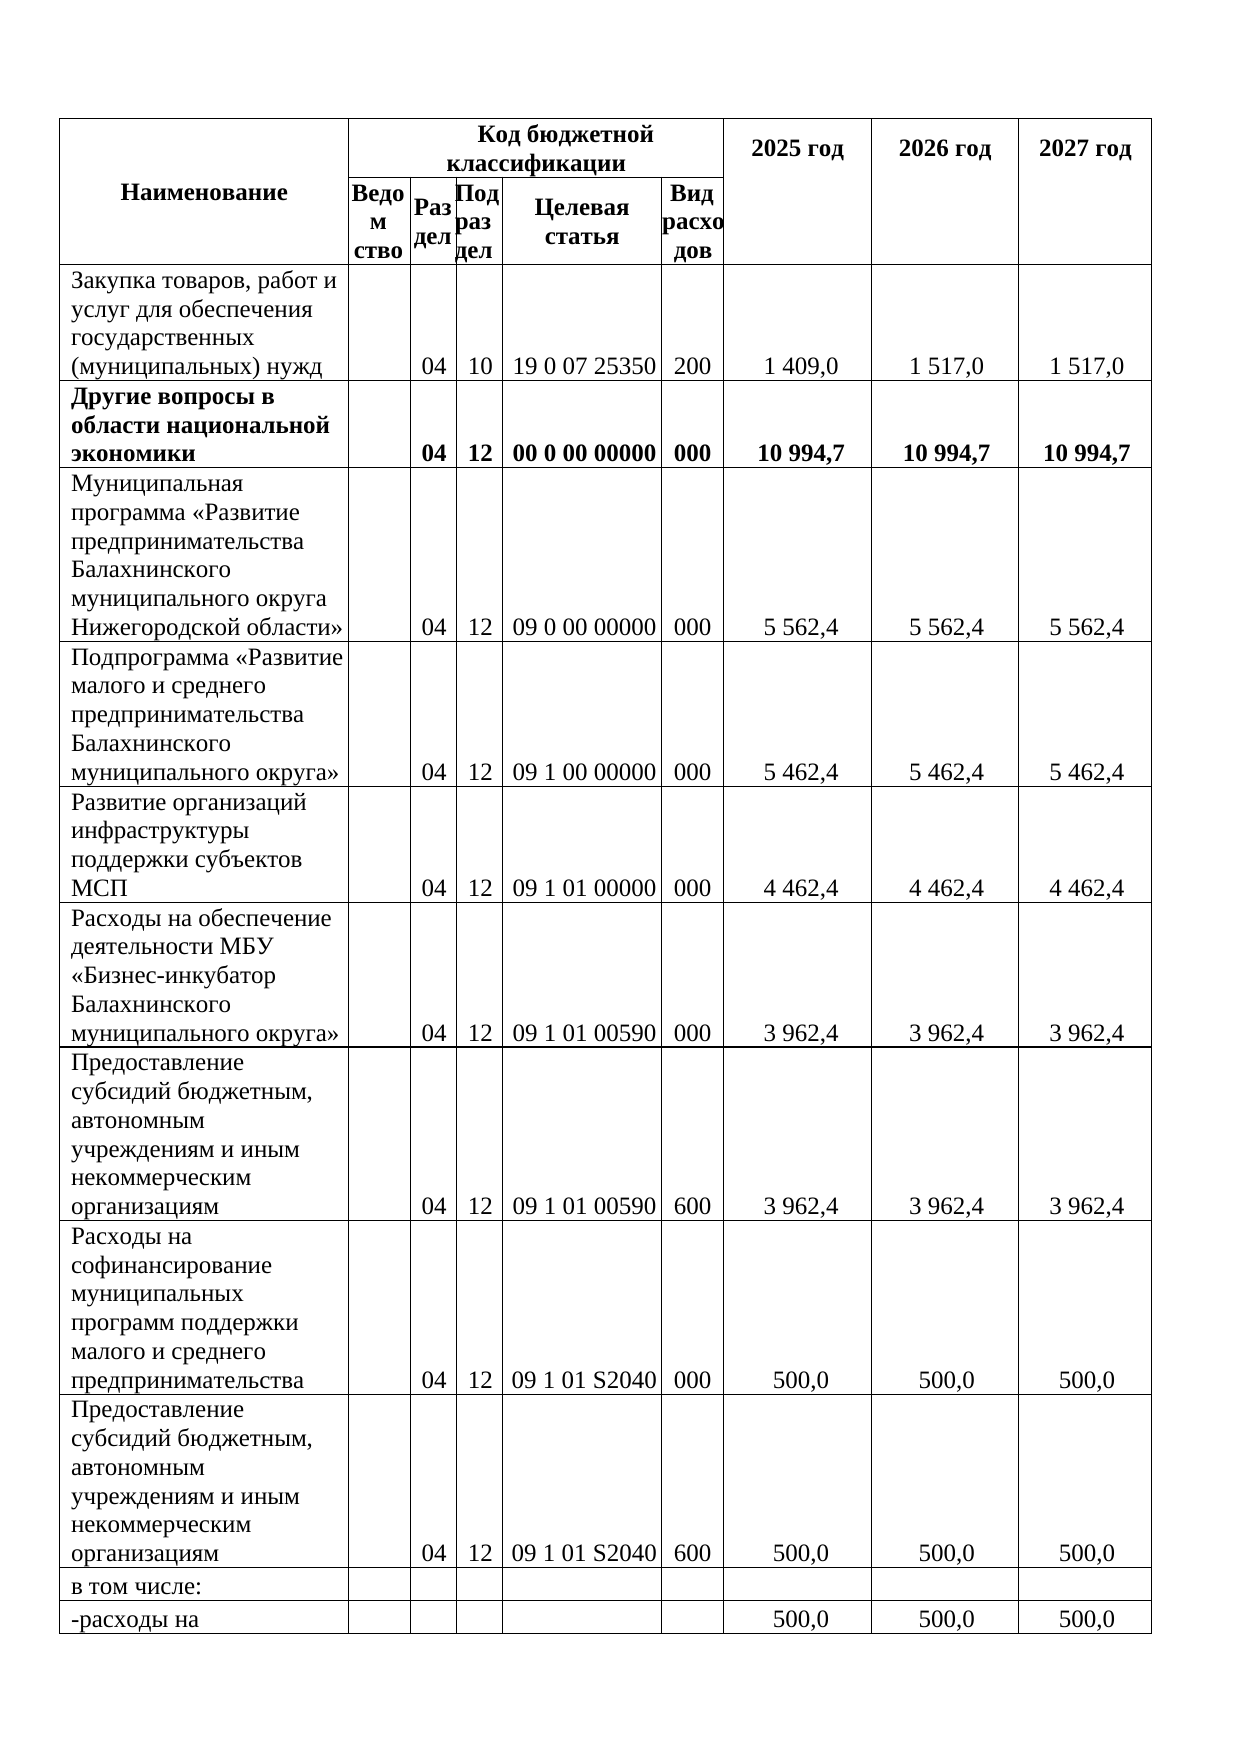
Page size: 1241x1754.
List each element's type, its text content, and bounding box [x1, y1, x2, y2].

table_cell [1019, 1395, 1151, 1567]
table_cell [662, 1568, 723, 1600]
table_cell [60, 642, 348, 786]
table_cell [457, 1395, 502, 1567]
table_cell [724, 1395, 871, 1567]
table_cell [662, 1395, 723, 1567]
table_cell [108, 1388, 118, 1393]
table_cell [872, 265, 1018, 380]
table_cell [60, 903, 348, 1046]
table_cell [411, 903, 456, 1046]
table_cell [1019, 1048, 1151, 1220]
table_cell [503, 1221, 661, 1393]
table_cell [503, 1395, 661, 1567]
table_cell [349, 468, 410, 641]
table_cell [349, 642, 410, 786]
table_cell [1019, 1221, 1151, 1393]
table_cell Ведом ство [349, 178, 410, 264]
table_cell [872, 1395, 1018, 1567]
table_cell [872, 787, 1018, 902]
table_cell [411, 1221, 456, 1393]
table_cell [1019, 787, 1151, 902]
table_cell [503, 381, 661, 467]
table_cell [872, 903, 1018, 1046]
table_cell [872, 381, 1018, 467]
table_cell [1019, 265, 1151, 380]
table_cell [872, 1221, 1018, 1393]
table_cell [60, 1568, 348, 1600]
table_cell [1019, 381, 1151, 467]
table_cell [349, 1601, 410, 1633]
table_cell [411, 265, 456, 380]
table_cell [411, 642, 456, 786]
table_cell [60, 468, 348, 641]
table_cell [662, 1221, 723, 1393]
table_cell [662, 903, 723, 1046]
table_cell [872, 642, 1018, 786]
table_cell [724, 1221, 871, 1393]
table_cell [724, 177, 871, 264]
table_cell Раз дел [411, 178, 456, 264]
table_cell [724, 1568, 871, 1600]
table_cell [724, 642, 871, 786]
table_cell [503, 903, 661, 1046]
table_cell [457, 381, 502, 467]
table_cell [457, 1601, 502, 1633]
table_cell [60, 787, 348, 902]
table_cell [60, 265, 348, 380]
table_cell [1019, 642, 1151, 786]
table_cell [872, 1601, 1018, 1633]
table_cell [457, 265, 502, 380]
table_cell Под раз дел [457, 178, 502, 264]
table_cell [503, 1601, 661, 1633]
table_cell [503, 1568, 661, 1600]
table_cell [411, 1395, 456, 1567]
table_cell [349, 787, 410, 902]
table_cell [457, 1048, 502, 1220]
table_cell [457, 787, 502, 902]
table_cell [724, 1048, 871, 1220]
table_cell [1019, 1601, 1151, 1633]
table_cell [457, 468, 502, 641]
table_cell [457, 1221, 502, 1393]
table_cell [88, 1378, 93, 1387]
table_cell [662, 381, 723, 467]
table_header Код бюджетной классификации [349, 119, 723, 177]
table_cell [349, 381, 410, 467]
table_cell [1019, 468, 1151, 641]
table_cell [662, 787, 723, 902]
table_header 2025 год [724, 119, 871, 177]
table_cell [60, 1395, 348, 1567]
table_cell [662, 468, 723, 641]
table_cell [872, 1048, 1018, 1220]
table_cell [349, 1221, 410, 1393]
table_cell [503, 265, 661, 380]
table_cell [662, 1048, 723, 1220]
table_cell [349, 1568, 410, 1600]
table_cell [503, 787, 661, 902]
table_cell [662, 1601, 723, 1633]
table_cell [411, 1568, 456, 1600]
table_cell Целевая статья [503, 178, 661, 264]
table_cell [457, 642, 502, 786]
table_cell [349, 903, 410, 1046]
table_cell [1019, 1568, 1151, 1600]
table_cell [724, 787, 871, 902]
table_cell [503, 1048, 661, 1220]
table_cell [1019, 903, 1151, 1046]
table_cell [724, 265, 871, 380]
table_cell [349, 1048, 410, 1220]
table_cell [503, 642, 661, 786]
table_cell [872, 177, 1018, 264]
table_cell Вид расходов [662, 178, 723, 264]
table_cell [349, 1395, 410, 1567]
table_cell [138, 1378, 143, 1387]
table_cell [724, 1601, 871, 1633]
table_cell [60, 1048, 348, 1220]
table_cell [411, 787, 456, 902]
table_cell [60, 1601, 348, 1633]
table_header 2026 год [872, 119, 1018, 177]
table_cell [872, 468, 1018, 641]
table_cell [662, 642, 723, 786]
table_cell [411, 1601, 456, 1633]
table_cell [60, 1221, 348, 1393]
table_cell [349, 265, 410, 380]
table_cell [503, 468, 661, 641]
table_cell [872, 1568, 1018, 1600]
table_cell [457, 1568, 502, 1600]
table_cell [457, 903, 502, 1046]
table_cell [1019, 177, 1151, 264]
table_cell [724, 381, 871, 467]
table_header 2027 год [1019, 119, 1151, 177]
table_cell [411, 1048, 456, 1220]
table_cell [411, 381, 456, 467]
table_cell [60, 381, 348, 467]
table_header Наименование [60, 119, 348, 264]
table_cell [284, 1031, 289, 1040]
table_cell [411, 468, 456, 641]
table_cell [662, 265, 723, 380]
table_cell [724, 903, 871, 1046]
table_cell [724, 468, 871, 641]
